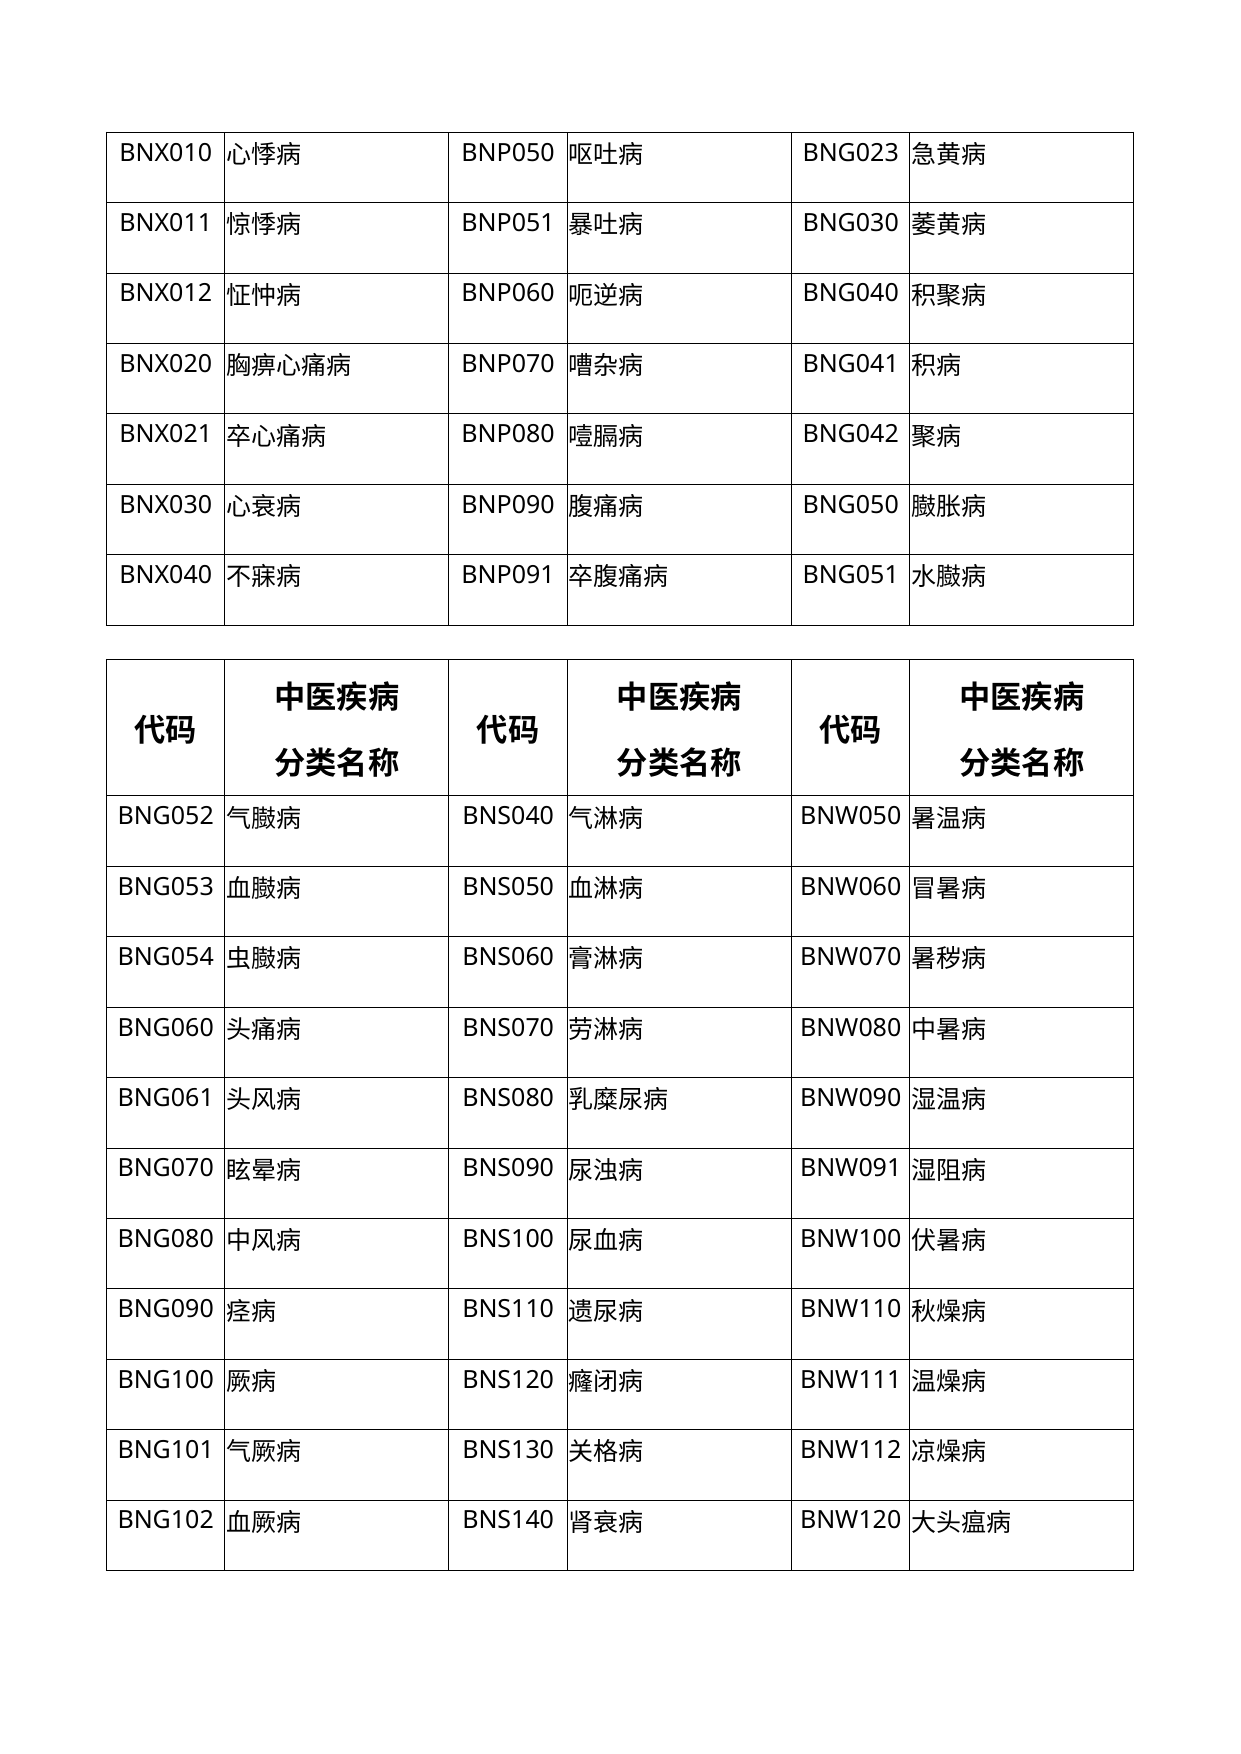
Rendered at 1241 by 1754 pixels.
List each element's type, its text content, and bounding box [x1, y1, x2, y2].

table_cell BNS130 [449, 1430, 567, 1499]
table_cell 头痛病 [225, 1008, 448, 1077]
table_cell 积病 [910, 344, 1133, 413]
table_cell 温燥病 [910, 1360, 1133, 1429]
table_cell BNW070 [792, 937, 909, 1007]
table_cell 血臌病 [225, 867, 448, 936]
table_cell BNW050 [792, 796, 909, 866]
table_cell BNS090 [449, 1149, 567, 1218]
table_cell BNP091 [449, 555, 567, 624]
table_cell BNX012 [107, 274, 224, 343]
table_cell BNP080 [449, 414, 567, 484]
table_cell BNX011 [107, 203, 224, 272]
table_cell 秋燥病 [910, 1289, 1133, 1359]
table_cell BNG052 [107, 796, 224, 866]
table_cell BNS120 [449, 1360, 567, 1429]
table_cell 中风病 [225, 1219, 448, 1288]
table_cell BNW111 [792, 1360, 909, 1429]
table_cell BNG023 [792, 133, 909, 202]
table_cell 胸痹心痛病 [225, 344, 448, 413]
table_cell BNW080 [792, 1008, 909, 1077]
table_cell 癃闭病 [568, 1360, 791, 1429]
table_cell BNS060 [449, 937, 567, 1007]
table_cell 气臌病 [225, 796, 448, 866]
table_cell BNW112 [792, 1430, 909, 1499]
table_cell BNW110 [792, 1289, 909, 1359]
table_cell 湿温病 [910, 1078, 1133, 1147]
table_cell 痉病 [225, 1289, 448, 1359]
table_cell 血厥病 [225, 1501, 448, 1570]
table_cell 头风病 [225, 1078, 448, 1147]
table_cell BNS080 [449, 1078, 567, 1147]
table_cell 呃逆病 [568, 274, 791, 343]
table_cell 厥病 [225, 1360, 448, 1429]
table_cell 积聚病 [910, 274, 1133, 343]
table_cell 惊悸病 [225, 203, 448, 272]
table_cell 呕吐病 [568, 133, 791, 202]
table_cell BNX040 [107, 555, 224, 624]
table_cell BNW060 [792, 867, 909, 936]
table_cell 遗尿病 [568, 1289, 791, 1359]
table_cell 不寐病 [225, 555, 448, 624]
table_cell BNG070 [107, 1149, 224, 1218]
table_cell BNP051 [449, 203, 567, 272]
table_cell BNP050 [449, 133, 567, 202]
table_cell 暑秽病 [910, 937, 1133, 1007]
table_header 中医疾病 分类名称 [910, 660, 1133, 795]
table_cell 腹痛病 [568, 485, 791, 554]
table_cell BNS070 [449, 1008, 567, 1077]
table_cell BNG061 [107, 1078, 224, 1147]
table_cell BNG030 [792, 203, 909, 272]
table_cell 臌胀病 [910, 485, 1133, 554]
table_cell BNG041 [792, 344, 909, 413]
table_cell 大头瘟病 [910, 1501, 1133, 1570]
table_cell BNW100 [792, 1219, 909, 1288]
table_cell 中暑病 [910, 1008, 1133, 1077]
table_cell BNS050 [449, 867, 567, 936]
table_cell 虫臌病 [225, 937, 448, 1007]
table_cell BNG050 [792, 485, 909, 554]
table_cell 乳糜尿病 [568, 1078, 791, 1147]
table_cell BNX010 [107, 133, 224, 202]
table_cell BNG080 [107, 1219, 224, 1288]
table_cell 膏淋病 [568, 937, 791, 1007]
table_cell 心悸病 [225, 133, 448, 202]
table_cell 暴吐病 [568, 203, 791, 272]
table_cell 心衰病 [225, 485, 448, 554]
table_cell BNS140 [449, 1501, 567, 1570]
table_header 代码 [107, 660, 224, 795]
table_cell 嘈杂病 [568, 344, 791, 413]
table_cell 冒暑病 [910, 867, 1133, 936]
table_cell 水臌病 [910, 555, 1133, 624]
table_cell BNS110 [449, 1289, 567, 1359]
table_cell BNG101 [107, 1430, 224, 1499]
table_cell 眩晕病 [225, 1149, 448, 1218]
table_cell BNW090 [792, 1078, 909, 1147]
table_cell 凉燥病 [910, 1430, 1133, 1499]
table_header 代码 [449, 660, 567, 795]
table_cell 肾衰病 [568, 1501, 791, 1570]
table_cell 聚病 [910, 414, 1133, 484]
table_cell BNG040 [792, 274, 909, 343]
table_cell 怔忡病 [225, 274, 448, 343]
table_cell 萎黄病 [910, 203, 1133, 272]
table_cell BNX021 [107, 414, 224, 484]
table_cell 急黄病 [910, 133, 1133, 202]
table_cell 湿阻病 [910, 1149, 1133, 1218]
table_cell BNG102 [107, 1501, 224, 1570]
table_cell BNG042 [792, 414, 909, 484]
table_cell BNP070 [449, 344, 567, 413]
table_cell 噎膈病 [568, 414, 791, 484]
table_cell BNX030 [107, 485, 224, 554]
table_cell 气淋病 [568, 796, 791, 866]
table_cell 血淋病 [568, 867, 791, 936]
table_cell 关格病 [568, 1430, 791, 1499]
table_cell 卒腹痛病 [568, 555, 791, 624]
table_cell 伏暑病 [910, 1219, 1133, 1288]
table_cell 卒心痛病 [225, 414, 448, 484]
table_cell BNW120 [792, 1501, 909, 1570]
table_cell BNP090 [449, 485, 567, 554]
table_cell BNG090 [107, 1289, 224, 1359]
table_cell BNP060 [449, 274, 567, 343]
table_cell 尿浊病 [568, 1149, 791, 1218]
table_cell BNG054 [107, 937, 224, 1007]
table_cell BNG060 [107, 1008, 224, 1077]
table_cell BNS100 [449, 1219, 567, 1288]
table_cell 劳淋病 [568, 1008, 791, 1077]
table_cell BNX020 [107, 344, 224, 413]
table_header 中医疾病 分类名称 [225, 660, 448, 795]
table_cell BNS040 [449, 796, 567, 866]
table_cell BNW091 [792, 1149, 909, 1218]
table_cell BNG051 [792, 555, 909, 624]
table_cell BNG053 [107, 867, 224, 936]
table_header 代码 [792, 660, 909, 795]
table_cell 暑温病 [910, 796, 1133, 866]
table_header 中医疾病 分类名称 [568, 660, 791, 795]
table_cell 气厥病 [225, 1430, 448, 1499]
table_cell BNG100 [107, 1360, 224, 1429]
table_cell 尿血病 [568, 1219, 791, 1288]
